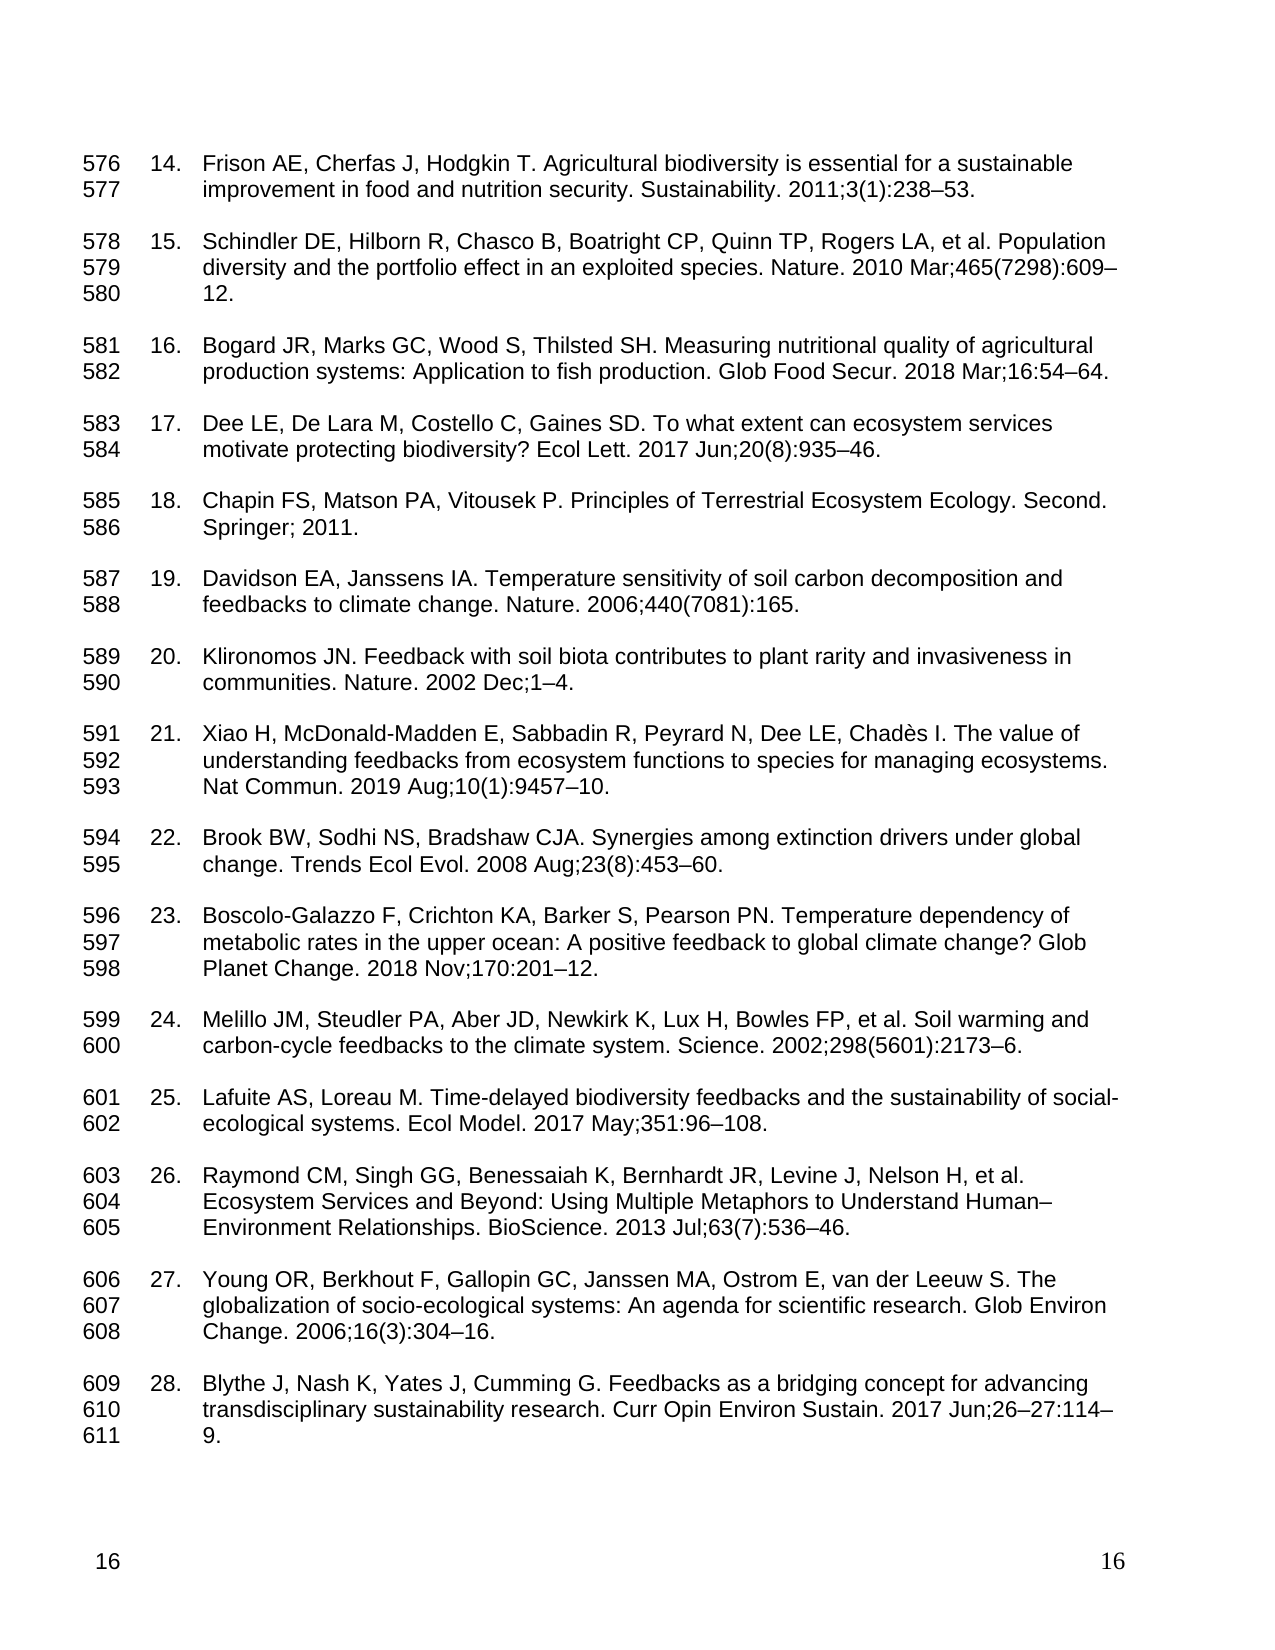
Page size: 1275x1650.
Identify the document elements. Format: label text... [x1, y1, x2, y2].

text 14. Frison AE, Cherfas J, Hodgkin T. Agricultural biodiversity is essential for a sustainable improvement in food and nutrition security. Sustainability. 2011;3(1):238–53. [150, 150, 1125, 203]
text 27. Young OR, Berkhout F, Gallopin GC, Janssen MA, Ostrom E, van der Leeuw S. The globalization of socio-ecological systems: An agenda for scientific research. Glob Environ Change. 2006;16(3):304–16. [150, 1266, 1125, 1345]
text 28. Blythe J, Nash K, Yates J, Cumming G. Feedbacks as a bridging concept for advancing transdisciplinary sustainability research. Curr Opin Environ Sustain. 2017 Jun;26–27:114–9. [150, 1370, 1125, 1449]
text 25. Lafuite AS, Loreau M. Time-delayed biodiversity feedbacks and the sustainability of social-ecological systems. Ecol Model. 2017 May;351:96–108. [150, 1084, 1125, 1137]
text 26. Raymond CM, Singh GG, Benessaiah K, Bernhardt JR, Levine J, Nelson H, et al. Ecosystem Services and Beyond: Using Multiple Metaphors to Understand Human–Environment Relationships. BioScience. 2013 Jul;63(7):536–46. [150, 1162, 1125, 1241]
text 15. Schindler DE, Hilborn R, Chasco B, Boatright CP, Quinn TP, Rogers LA, et al. Population diversity and the portfolio effect in an exploited species. Nature. 2010 Mar;465(7298):609–12. [150, 228, 1125, 307]
text 24. Melillo JM, Steudler PA, Aber JD, Newkirk K, Lux H, Bowles FP, et al. Soil warming and carbon-cycle feedbacks to the climate system. Science. 2002;298(5601):2173–6. [150, 1006, 1125, 1059]
text 16. Bogard JR, Marks GC, Wood S, Thilsted SH. Measuring nutritional quality of agricultural production systems: Application to fish production. Glob Food Secur. 2018 Mar;16:54–64. [150, 332, 1125, 384]
text 21. Xiao H, McDonald-Madden E, Sabbadin R, Peyrard N, Dee LE, Chadès I. The value of understanding feedbacks from ecosystem functions to species for managing ecosystems. Nat Commun. 2019 Aug;10(1):9457–10. [150, 720, 1125, 799]
text 19. Davidson EA, Janssens IA. Temperature sensitivity of soil carbon decomposition and feedbacks to climate change. Nature. 2006;440(7081):165. [150, 565, 1125, 618]
text 17. Dee LE, De Lara M, Costello C, Gaines SD. To what extent can ecosystem services motivate protecting biodiversity? Ecol Lett. 2017 Jun;20(8):935–46. [150, 409, 1125, 462]
text 18. Chapin FS, Matson PA, Vitousek P. Principles of Terrestrial Ecosystem Ecology. Second. Springer; 2011. [150, 487, 1125, 540]
text 22. Brook BW, Sodhi NS, Bradshaw CJA. Synergies among extinction drivers under global change. Trends Ecol Evol. 2008 Aug;23(8):453–60. [150, 824, 1125, 877]
text 23. Boscolo-Galazzo F, Crichton KA, Barker S, Pearson PN. Temperature dependency of metabolic rates in the upper ocean: A positive feedback to global climate change? Glob Planet Change. 2018 Nov;170:201–12. [150, 902, 1125, 981]
text 20. Klironomos JN. Feedback with soil biota contributes to plant rarity and invasiveness in communities. Nature. 2002 Dec;1–4. [150, 643, 1125, 695]
